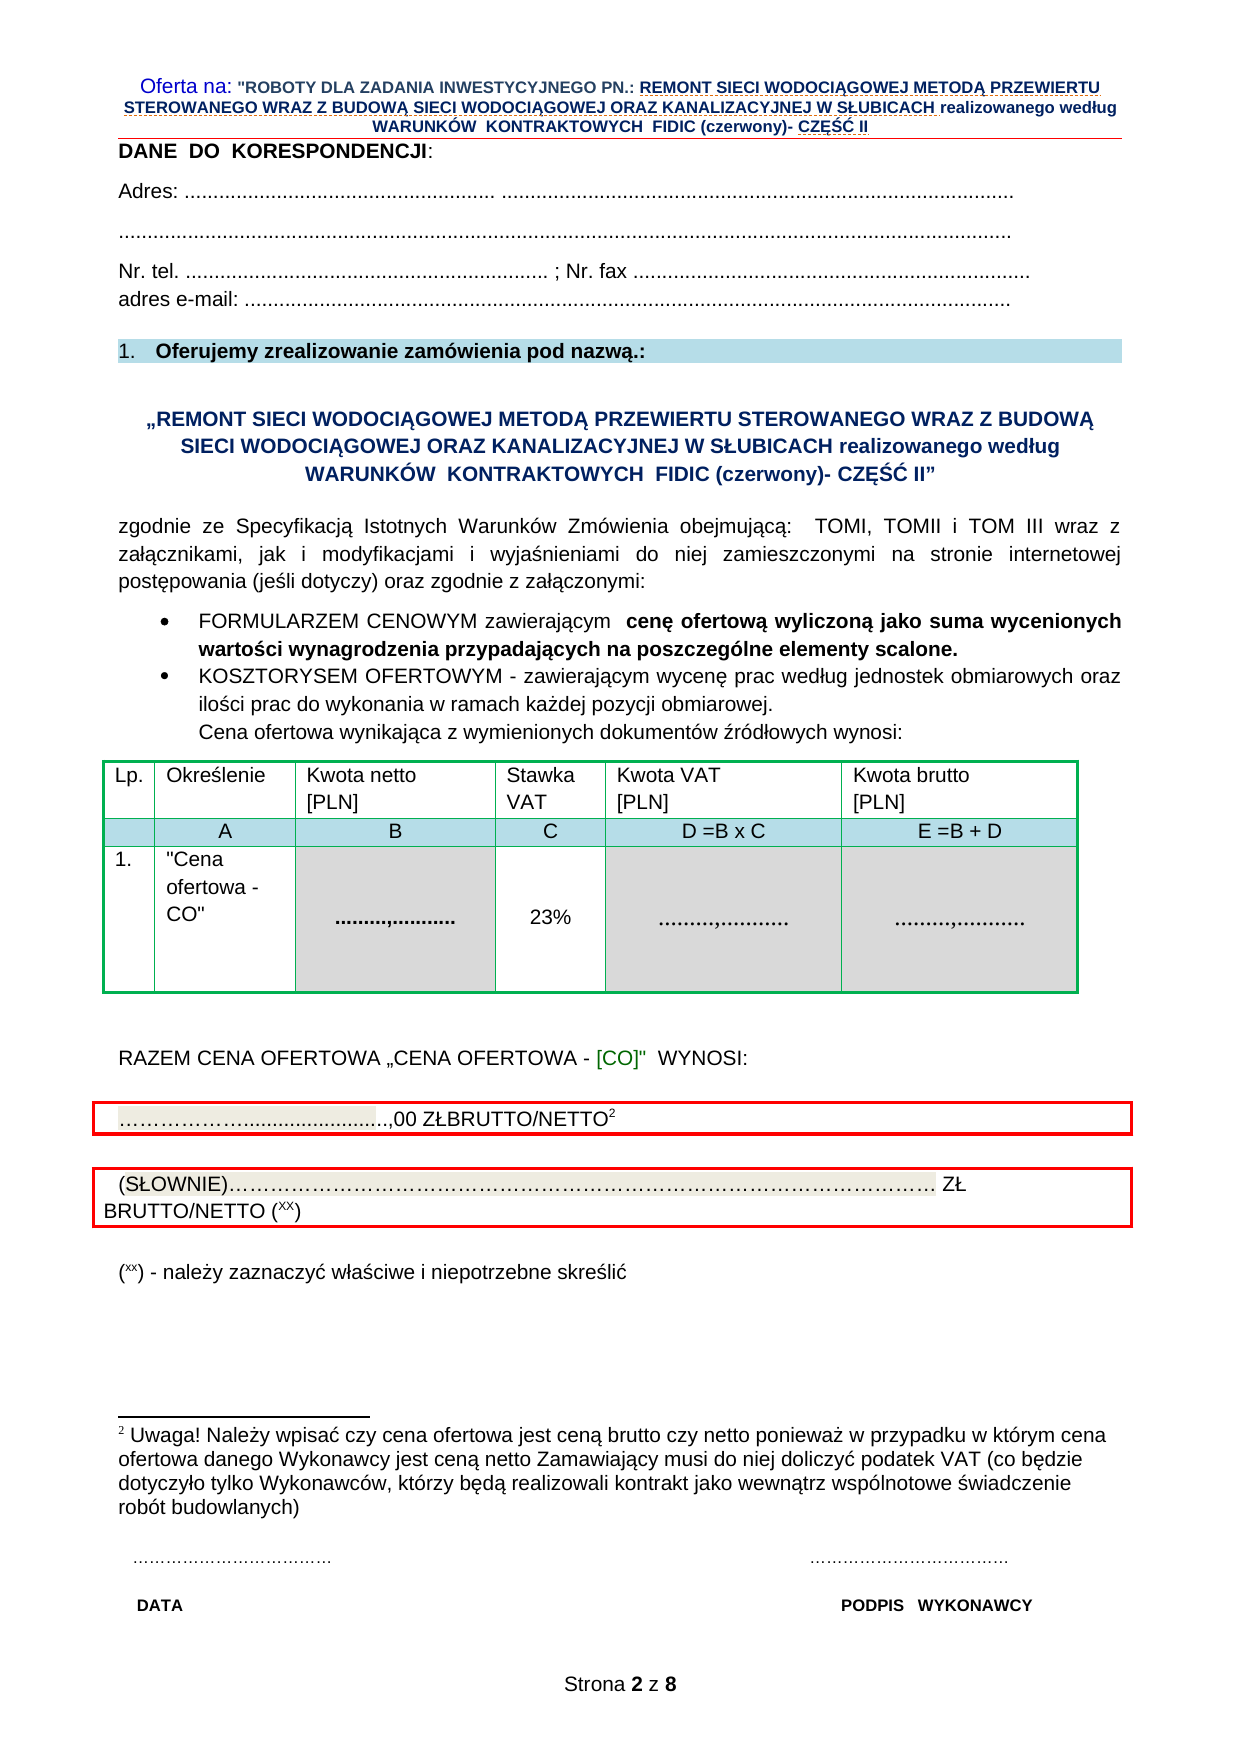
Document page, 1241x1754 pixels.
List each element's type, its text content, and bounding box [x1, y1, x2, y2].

text Adres: ...................................................... ......................................................................................... [118, 179, 1122, 203]
table_header Lp. [105, 763, 154, 818]
text ……………….........................,00 ZŁBRUTTO/NETTO [95, 1104, 1130, 1132]
text RAZEM CENA OFERTOWA „CENA OFERTOWA - [CO]" WYNOSI: [118, 1046, 1122, 1070]
text (xx) - należy zaznaczyć właściwe i niepotrzebne skreślić [118, 1259, 1122, 1283]
table_cell C [496, 819, 605, 846]
table_cell .........,........... [296, 847, 495, 991]
text (SŁOWNIE)………………………………………………………………………………………… ZŁ BRUTTO/NETTO (XX) [95, 1170, 1130, 1225]
table_cell A [155, 819, 295, 846]
table_cell .........,........... [842, 847, 1076, 991]
table_cell .........,........... [606, 847, 841, 991]
table_header Kwota VAT [PLN] [606, 763, 841, 818]
table_cell B [296, 819, 495, 846]
list FORMULARZEM CENOWYM zawierającym cenę ofertową wyliczoną jako suma wycenionych wartości wynagrodzenia przypadających na poszczególne elementy scalone. [161, 609, 1122, 661]
table_header Kwota brutto [PLN] [842, 763, 1076, 818]
table_header Określenie [155, 763, 295, 818]
table_cell "Cena ofertowa - CO" [155, 847, 295, 991]
table_cell D =B x C [606, 819, 841, 846]
table_cell 23% [496, 847, 605, 991]
table_header Kwota netto [PLN] [296, 763, 495, 818]
list Oferujemy zrealizowanie zamówienia pod nazwą.: [118, 339, 1122, 363]
text DANE DO KORESPONDENCJI: [118, 139, 1122, 163]
table_cell E =B + D [842, 819, 1076, 846]
table_cell [105, 819, 154, 846]
table_header Stawka VAT [496, 763, 605, 818]
text zgodnie ze Specyfikacją Istotnych Warunków Zmówienia obejmującą: TOMI, TOMII i TOM III wraz z załącznikami, jak i modyfikacjami i wyjaśnieniami do niej zamieszczonymi na stronie internetowej postępowania (jeśli dotyczy) oraz zgodnie z załączonymi: [118, 514, 1122, 593]
text adres e-mail: ..................................................................................................................................... [118, 287, 1122, 311]
text Nr. tel. ............................................................... ; Nr. fax ..................................................................... [118, 259, 1122, 283]
text „REMONT SIECI WODOCIĄGOWEJ METODĄ PRZEWIERTU STEROWANEGO WRAZ Z BUDOWĄ SIECI WODOCIĄGOWEJ ORAZ KANALIZACYJNEJ W SŁUBICACH realizowanego według WARUNKÓW KONTRAKTOWYCH FIDIC (czerwony)- CZĘŚĆ II” [118, 407, 1122, 486]
list Cena ofertowa wynikająca z wymienionych dokumentów źródłowych wynosi: [198, 719, 1122, 743]
table_cell 1. [105, 847, 154, 991]
list KOSZTORYSEM OFERTOWYM - zawierającym wycenę prac według jednostek obmiarowych oraz ilości prac do wykonania w ramach każdej pozycji obmiarowej. [161, 664, 1122, 716]
text ........................................................................................................................................................... [118, 219, 1122, 243]
